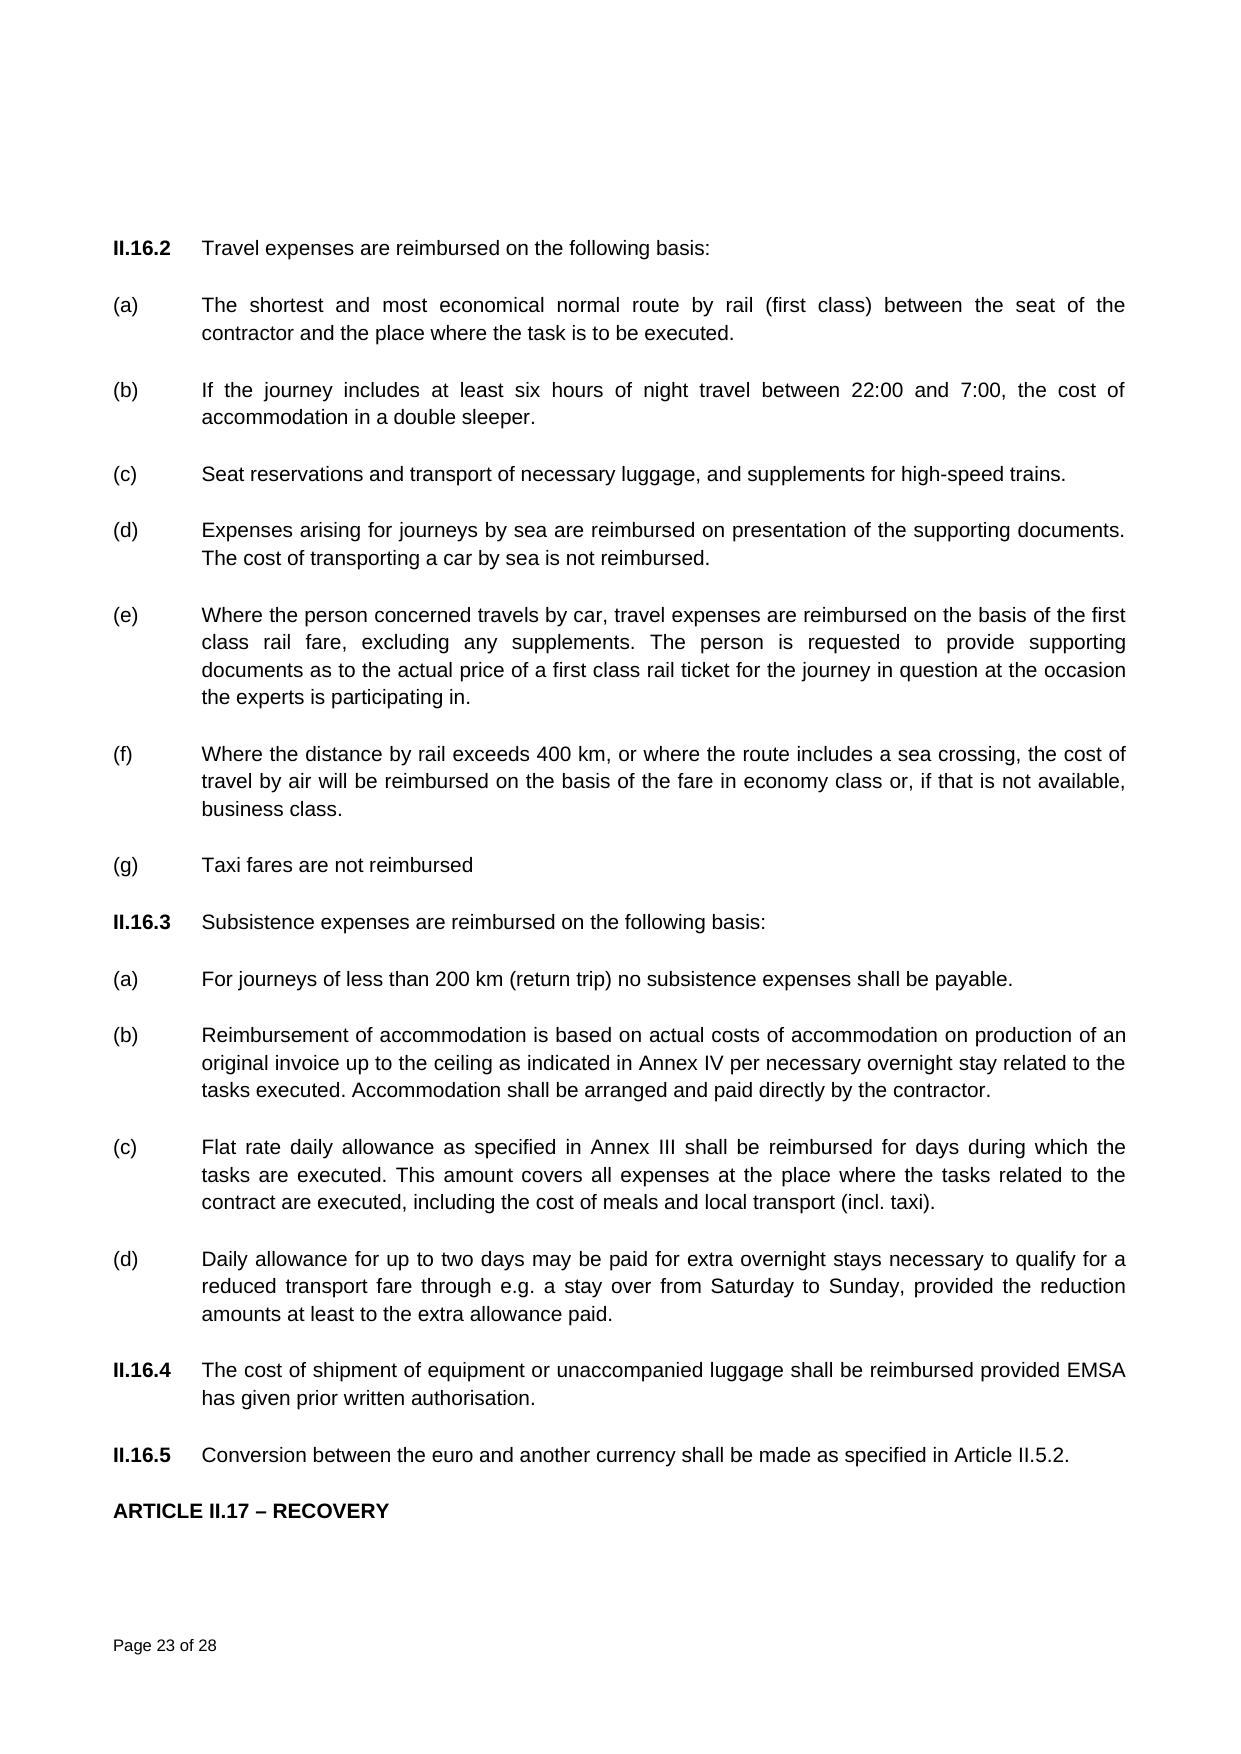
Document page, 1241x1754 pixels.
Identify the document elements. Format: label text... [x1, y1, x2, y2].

text Article II.17 – Recovery [113, 1499, 1127, 1523]
text (c) Flat rate daily allowance as specified in Annex III shall be reimbursed for days during which the tasks are executed. This amount covers all expenses at the place where the tasks related to the contract are executed, including the cost of meals and local transport (incl. taxi). [113, 1135, 1127, 1214]
text (a) For journeys of less than 200 km (return trip) no subsistence expenses shall be payable. [113, 967, 1127, 991]
text (a) The shortest and most economical normal route by rail (first class) between the seat of the contractor and the place where the task is to be executed. [113, 293, 1127, 345]
text (b) If the journey includes at least six hours of night travel between 22:00 and 7:00, the cost of accommodation in a double sleeper. [113, 377, 1127, 429]
text (d) Expenses arising for journeys by sea are reimbursed on presentation of the supporting documents. The cost of transporting a car by sea is not reimbursed. [113, 518, 1127, 570]
text (g) Taxi fares are not reimbursed [113, 853, 1127, 877]
text II.16.5 Conversion between the euro and another currency shall be made as specified in Article II.5.2. [113, 1442, 1127, 1466]
text (b) Reimbursement of accommodation is based on actual costs of accommodation on production of an original invoice up to the ceiling as indicated in Annex IV per necessary overnight stay related to the tasks executed. Accommodation shall be arranged and paid directly by the contractor. [113, 1023, 1127, 1102]
text (f) Where the distance by rail exceeds 400 km, or where the route includes a sea crossing, the cost of travel by air will be reimbursed on the basis of the fare in economy class or, if that is not available, business class. [113, 742, 1127, 821]
text II.16.4 The cost of shipment of equipment or unaccompanied luggage shall be reimbursed provided EMSA has given prior written authorisation. [113, 1358, 1127, 1410]
text (c) Seat reservations and transport of necessary luggage, and supplements for high-speed trains. [113, 462, 1127, 486]
text (d) Daily allowance for up to two days may be paid for extra overnight stays necessary to qualify for a reduced transport fare through e.g. a stay over from Saturday to Sunday, provided the reduction amounts at least to the extra allowance paid. [113, 1247, 1127, 1326]
text (e) Where the person concerned travels by car, travel expenses are reimbursed on the basis of the first class rail fare, excluding any supplements. The person is requested to provide supporting documents as to the actual price of a first class rail ticket for the journey in question at the occasion the experts is participating in. [113, 602, 1127, 709]
subtitle II.16.2 Travel expenses are reimbursed on the following basis: [113, 236, 1127, 260]
text II.16.3 Subsistence expenses are reimbursed on the following basis: [113, 910, 1127, 934]
